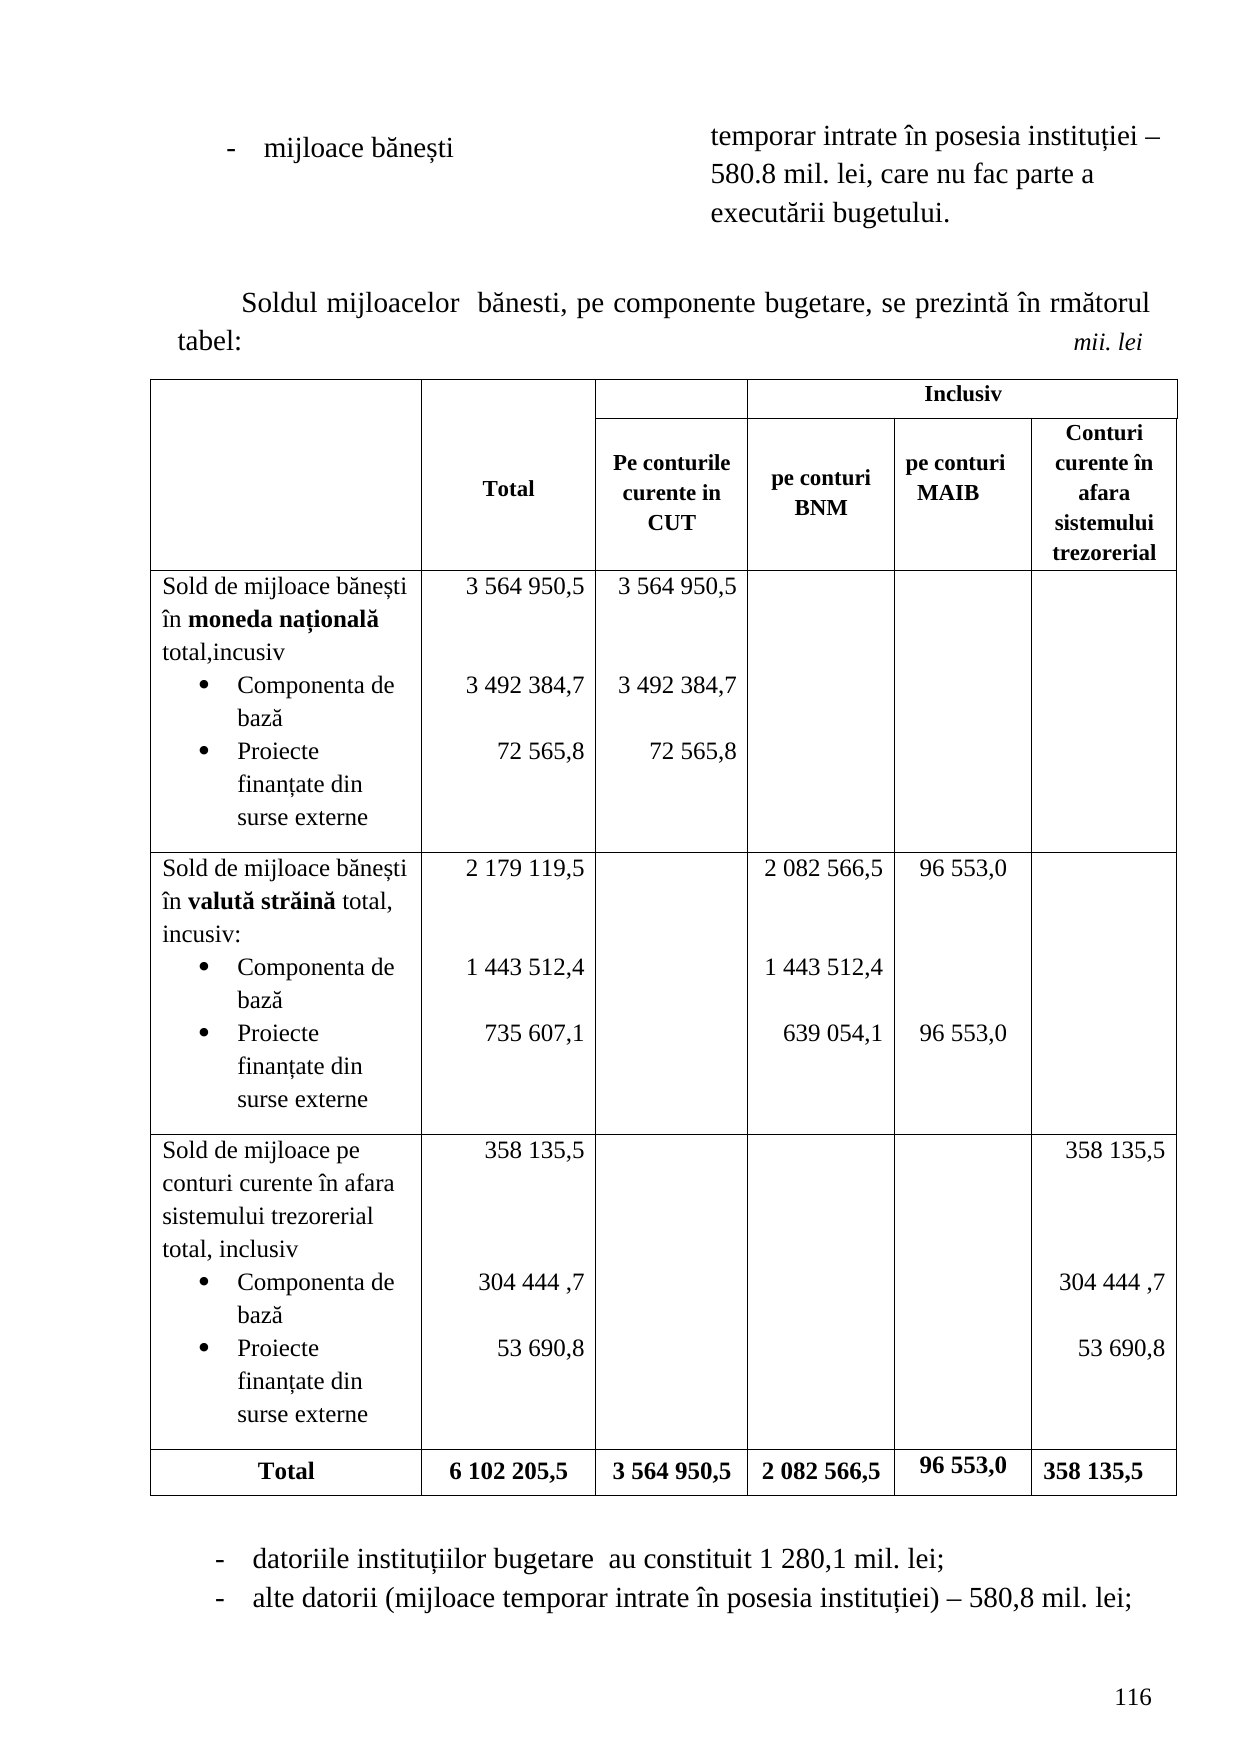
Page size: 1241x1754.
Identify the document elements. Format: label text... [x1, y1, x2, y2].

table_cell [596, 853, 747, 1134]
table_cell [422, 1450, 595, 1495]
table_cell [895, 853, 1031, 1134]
list alte datorii (mijloace temporar intrate în posesia instituției) – 580,8 mil. lei; [215, 1580, 1152, 1614]
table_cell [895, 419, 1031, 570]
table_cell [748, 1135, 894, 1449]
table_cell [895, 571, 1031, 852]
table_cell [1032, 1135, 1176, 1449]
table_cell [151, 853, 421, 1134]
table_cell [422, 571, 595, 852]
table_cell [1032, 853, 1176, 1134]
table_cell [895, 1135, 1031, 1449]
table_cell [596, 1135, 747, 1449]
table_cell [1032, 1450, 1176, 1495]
text Soldul mijloacelor bănesti, pe componente bugetare, se prezintă în rmătorul tabel: mii. lei [177, 285, 1152, 357]
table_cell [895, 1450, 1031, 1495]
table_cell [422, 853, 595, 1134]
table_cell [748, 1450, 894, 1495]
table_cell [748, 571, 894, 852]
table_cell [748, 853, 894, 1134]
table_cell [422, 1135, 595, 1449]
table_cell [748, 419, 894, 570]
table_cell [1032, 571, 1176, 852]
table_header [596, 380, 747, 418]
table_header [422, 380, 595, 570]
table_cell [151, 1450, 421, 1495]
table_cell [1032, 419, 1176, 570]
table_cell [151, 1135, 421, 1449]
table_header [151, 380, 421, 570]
list datoriile instituțiilor bugetare au constituit 1 280,1 mil. lei; [215, 1542, 1152, 1575]
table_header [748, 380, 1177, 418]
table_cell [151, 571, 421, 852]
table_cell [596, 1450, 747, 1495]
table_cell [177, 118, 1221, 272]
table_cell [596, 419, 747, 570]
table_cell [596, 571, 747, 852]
